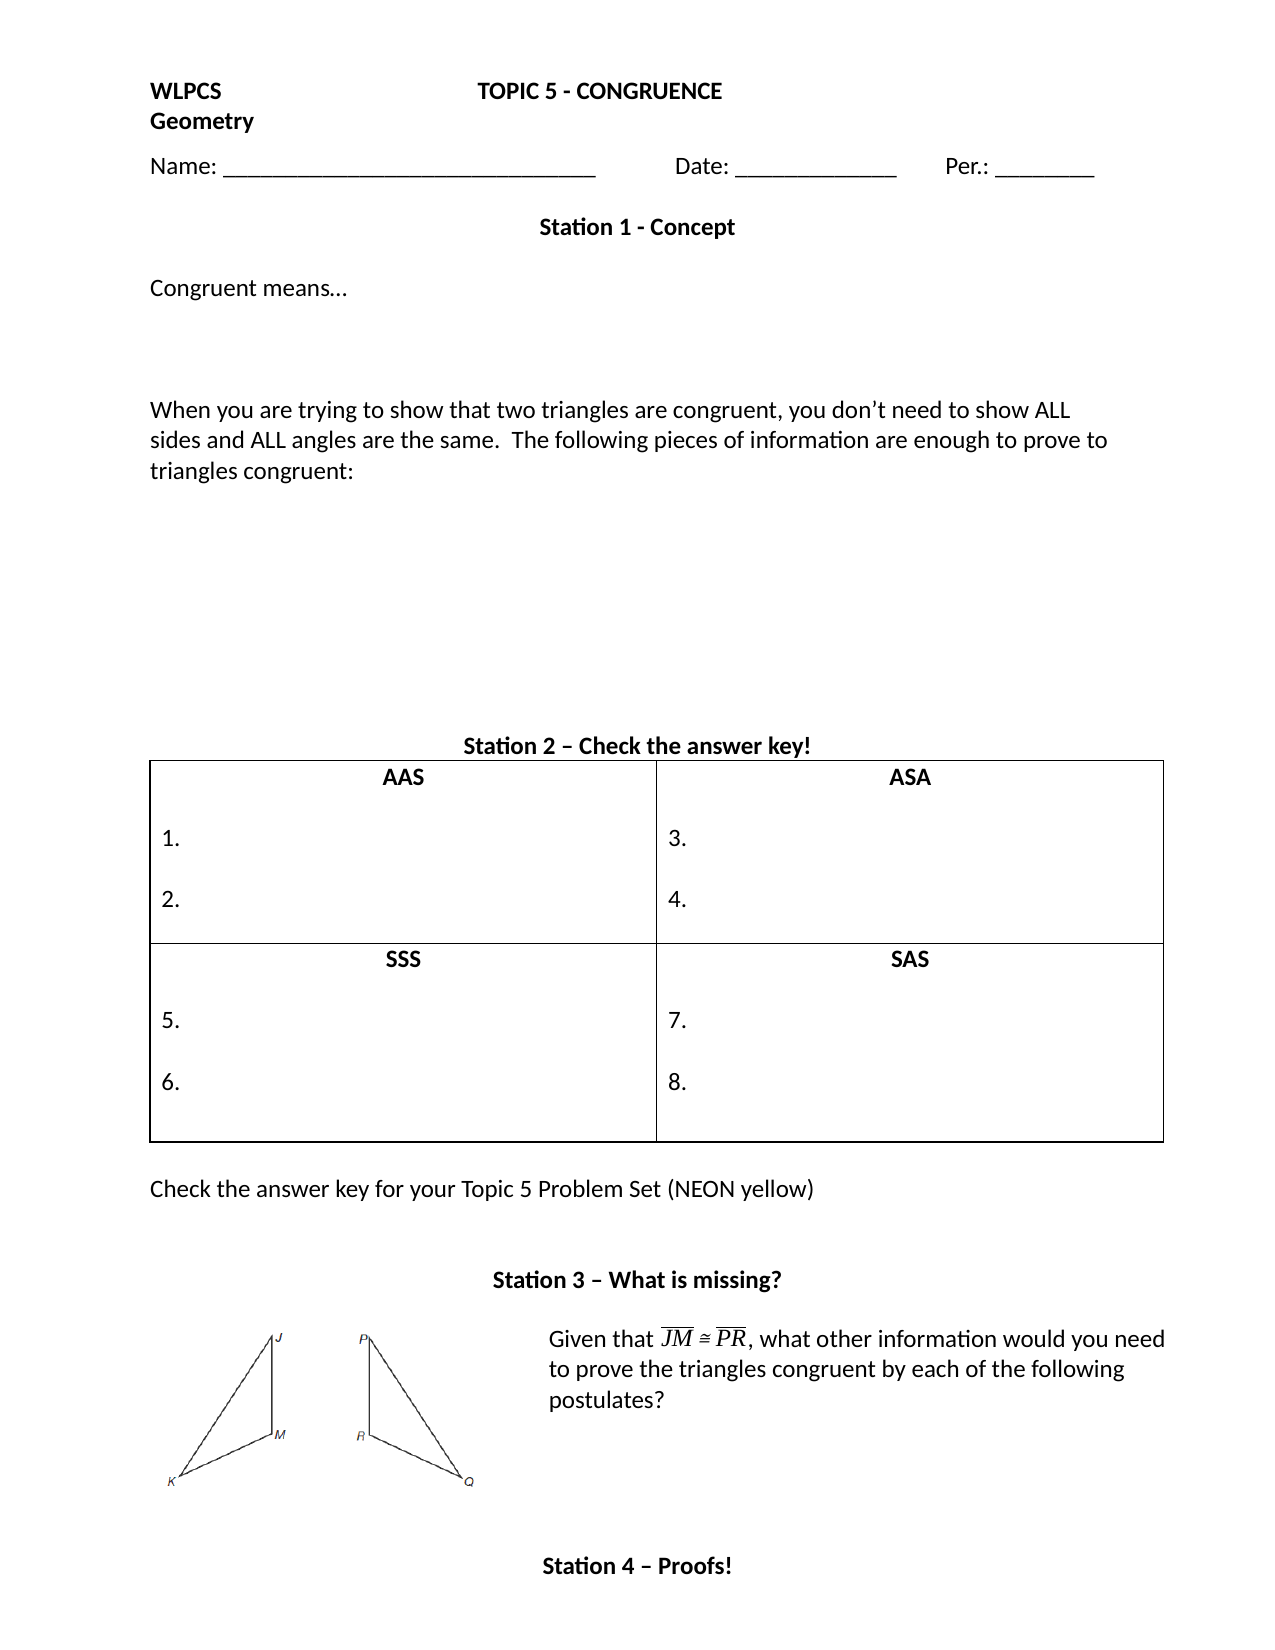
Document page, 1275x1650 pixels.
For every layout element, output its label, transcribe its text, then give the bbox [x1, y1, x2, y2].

table_cell SSS 5. 6. [151, 944, 656, 1141]
table_cell SAS 7. 8. [657, 944, 1163, 1141]
picture [150, 1325, 478, 1489]
text When you are trying to show that two triangles are congruent, you don’t need to show ALL sides and ALL angles are the same. The following pieces of information are enough to prove to triangles congruent: [150, 394, 1125, 486]
text Name: ______________________________ Date: _____________ Per.: ________ [150, 150, 1125, 181]
text Station 4 – Proofs! [150, 1550, 1125, 1580]
table_header ASA 3. 4. [657, 761, 1163, 942]
text Congruent means… [150, 272, 1125, 303]
text Check the answer key for your Topic 5 Problem Set (NEON yellow) [150, 1173, 1125, 1203]
table_header AAS 1. 2. [151, 761, 656, 942]
text Station 3 – What is missing? [150, 1264, 1125, 1295]
text Station 1 - Concept [150, 211, 1125, 242]
text Station 2 – Check the answer key! [150, 730, 1125, 760]
